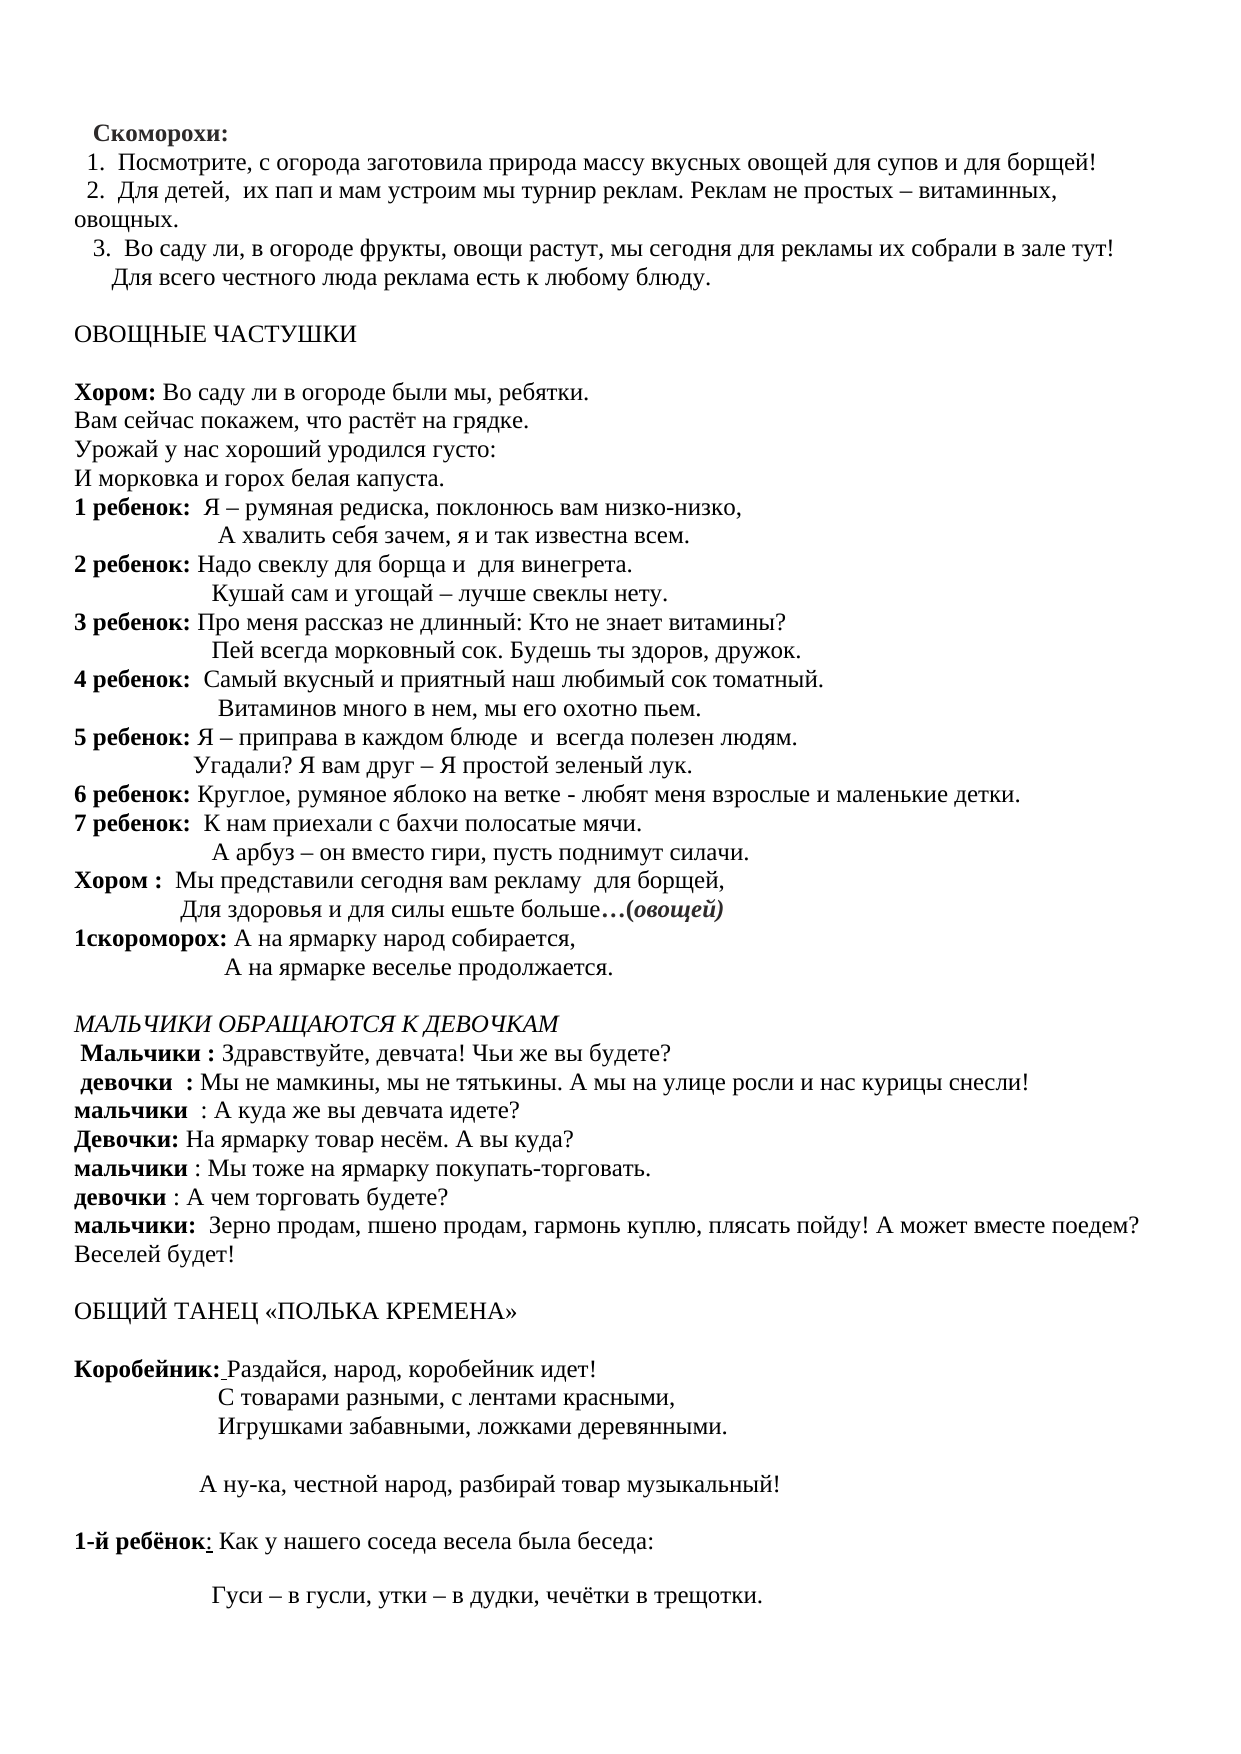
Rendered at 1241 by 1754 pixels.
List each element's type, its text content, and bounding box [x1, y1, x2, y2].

text Игрушками забавными, ложками деревянными. [74, 1411, 1152, 1440]
text Хором : Мы представили сегодня вам рекламу для борщей, Для здоровья и для силы ешьте больше…(овощей) 1скороморох: А на ярмарку народ собирается, А на ярмарке веселье продолжается. [74, 866, 1152, 981]
text Коробейник: Раздайся, народ, коробейник идет! [74, 1354, 1152, 1382]
text Хором: Во саду ли в огороде были мы, ребятки. Вам сейчас покажем, что растёт на грядке. Урожай у нас хороший уродился густо: И морковка и горох белая капуста. [74, 377, 1152, 492]
text Скоморохи: [74, 118, 1152, 147]
text Мальчики : Здравствуйте, девчата! Чьи же вы будете? девочки : Мы не мамкины, мы не тятькины. А мы на улице росли и нас курицы снесли! мальчики : А куда же вы девчата идете? [74, 1038, 1152, 1124]
text 3. Во саду ли, в огороде фрукты, овощи растут, мы сегодня для рекламы их собрали в зале тут! Для всего честного люда реклама есть к любому блюду. [74, 233, 1152, 291]
text 4 ребенок: Самый вкусный и приятный наш любимый сок томатный. Витаминов много в нем, мы его охотно пьем. [74, 664, 1152, 722]
text 3 ребенок: Про меня рассказ не длинный: Кто не знает витамины? Пей всегда морковный сок. Будешь ты здоров, дружок. [74, 607, 1152, 664]
text 5 ребенок: Я – приправа в каждом блюде и всегда полезен людям. Угадали? Я вам друг – Я простой зеленый лук. [74, 722, 1152, 779]
text 1-й ребёнок: Как у нашего соседа весела была беседа: [74, 1526, 1152, 1555]
text Гуси – в гусли, утки – в дудки, чечётки в трещотки. [74, 1580, 1152, 1609]
text 6 ребенок: Круглое, румяное яблоко на ветке - любят меня взрослые и маленькие детки. [74, 779, 1152, 808]
text ОБЩИЙ ТАНЕЦ «ПОЛЬКА КРЕМЕНА» [74, 1296, 1152, 1325]
text Девочки: На ярмарку товар несём. А вы куда? мальчики : Мы тоже на ярмарку покупать-торговать. девочки : А чем торговать будете? мальчики: Зерно продам, пшено продам, гармонь куплю, плясать пойду! А может вместе поедем? Веселей будет! [74, 1124, 1152, 1296]
text 1. Посмотрите, с огорода заготовила природа массу вкусных овощей для супов и для борщей! 2. Для детей, их пап и мам устроим мы турнир реклам. Реклам не простых – витаминных, овощных. [74, 147, 1152, 233]
text 7 ребенок: К нам приехали с бахчи полосатые мячи. А арбуз – он вместо гири, пусть поднимут силачи. [74, 808, 1152, 866]
text МАЛЬЧИКИ ОБРАЩАЮТСЯ К ДЕВОЧКАМ [74, 981, 1152, 1038]
text 1 ребенок: Я – румяная редиска, поклонюсь вам низко-низко, А хвалить себя зачем, я и так известна всем. [74, 492, 1152, 549]
text А ну-ка, честной народ, разбирай товар музыкальный! [74, 1469, 1152, 1497]
text ОВОЩНЫЕ ЧАСТУШКИ [74, 291, 1152, 348]
text С товарами разными, с лентами красными, [74, 1382, 1152, 1411]
text 2 ребенок: Надо свеклу для борща и для винегрета. Кушай сам и угощай – лучше свеклы нету. [74, 549, 1152, 607]
